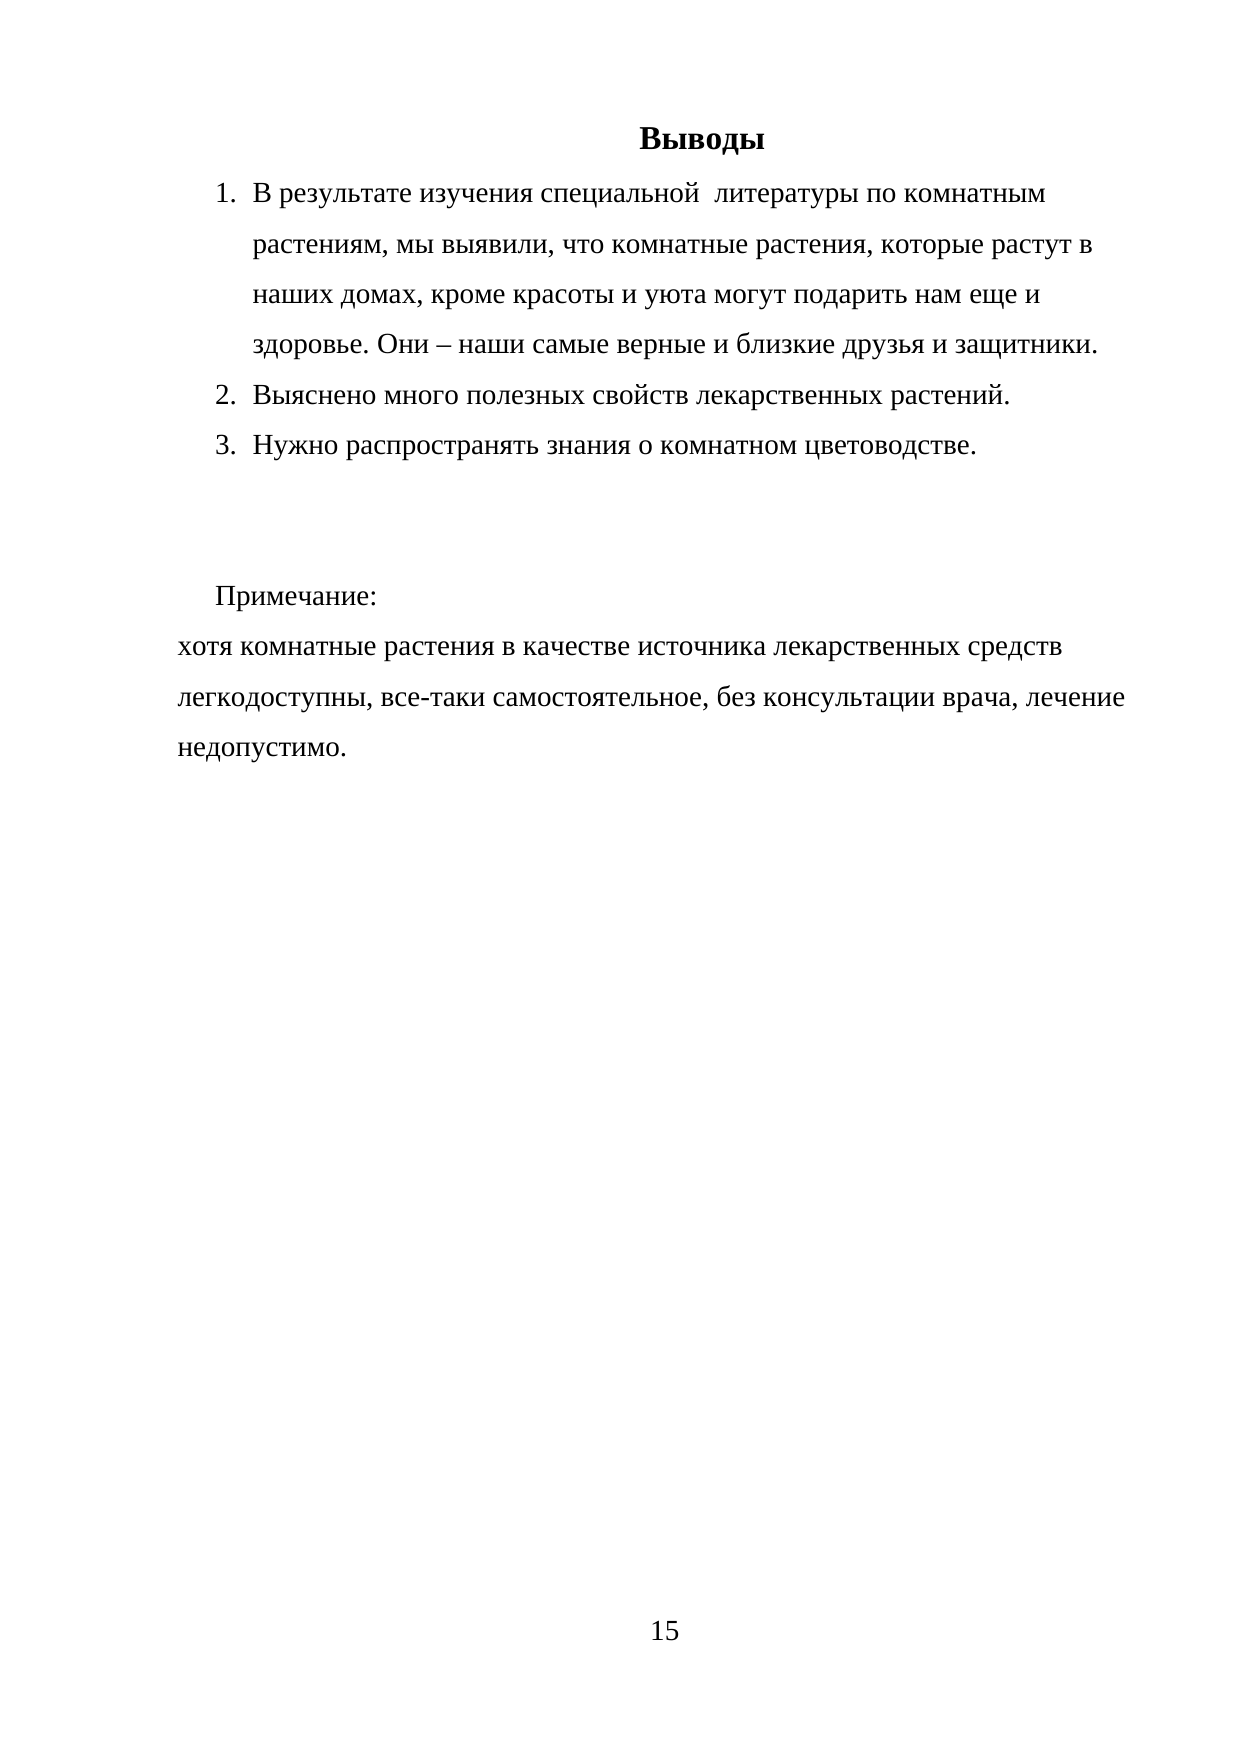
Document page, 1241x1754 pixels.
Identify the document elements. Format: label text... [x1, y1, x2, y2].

text Примечание: [215, 578, 1152, 612]
text хотя комнатные растения в качестве источника лекарственных средств легкодоступны, все-таки самостоятельное, без консультации врача, лечение недопустимо. [177, 628, 1152, 763]
list В результате изучения специальной литературы по комнатным растениям, мы выявили, что комнатные растения, которые растут в наших домах, кроме красоты и уюта могут подарить нам еще и здоровье. Они – наши самые верные и близкие друзья и защитники. [215, 176, 1152, 360]
list Нужно распространять знания о комнатном цветоводстве. [215, 427, 1152, 461]
list Выводы [252, 118, 1152, 156]
list Выяснено много полезных свойств лекарственных растений. [215, 377, 1152, 410]
